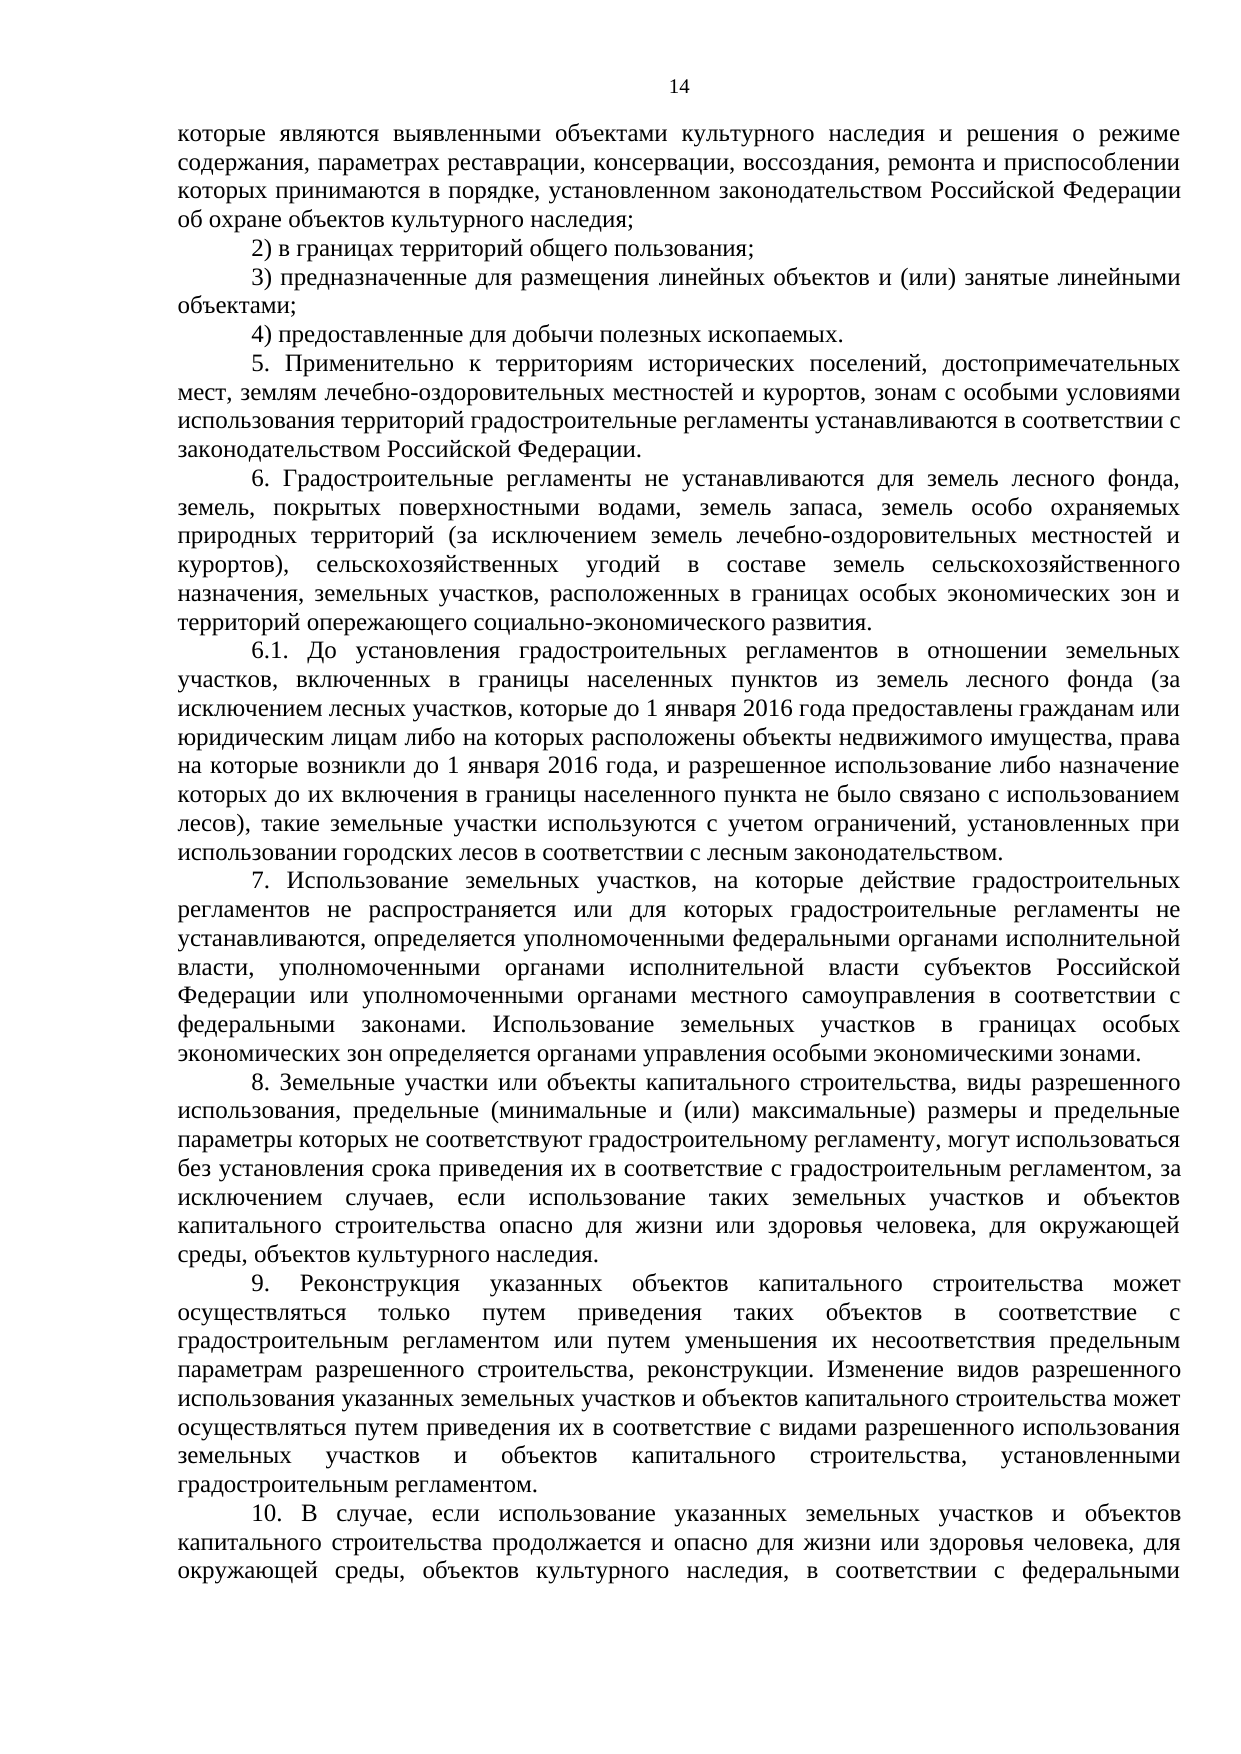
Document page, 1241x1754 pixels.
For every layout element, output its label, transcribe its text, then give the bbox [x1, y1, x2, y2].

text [177, 1498, 1181, 1584]
text 9. Реконструкция указанных объектов капитального строительства может осуществляться только путем приведения таких объектов в соответствие с градостроительным регламентом или путем уменьшения их несоответствия предельным параметрам разрешенного строительства, реконструкции. Изменение видов разрешенного использования указанных земельных участков и объектов капитального строительства может осуществляться путем приведения их в соответствие с видами разрешенного использования земельных участков и объектов капитального строительства, установленными градостроительным регламентом. [177, 1268, 1181, 1498]
text 6. Градостроительные регламенты не устанавливаются для земель лесного фонда, земель, покрытых поверхностными водами, земель запаса, земель особо охраняемых природных территорий (за исключением земель лечебно-оздоровительных местностей и курортов), сельскохозяйственных угодий в составе земель сельскохозяйственного назначения, земельных участков, расположенных в границах особых экономических зон и территорий опережающего социально-экономического развития. [177, 463, 1181, 636]
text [177, 118, 1181, 233]
text 6.1. До установления градостроительных регламентов в отношении земельных участков, включенных в границы населенных пунктов из земель лесного фонда (за исключением лесных участков, которые до 1 января 2016 года предоставлены гражданам или юридическим лицам либо на которых расположены объекты недвижимого имущества, права на которые возникли до 1 января 2016 года, и разрешенное использование либо назначение которых до их включения в границы населенного пункта не было связано с использованием лесов), такие земельные участки используются с учетом ограничений, установленных при использовании городских лесов в соответствии с лесным законодательством. [177, 636, 1181, 866]
text 3) предназначенные для размещения линейных объектов и (или) занятые линейными объектами; [177, 262, 1181, 319]
text 8. Земельные участки или объекты капитального строительства, виды разрешенного использования, предельные (минимальные и (или) максимальные) размеры и предельные параметры которых не соответствуют градостроительному регламенту, могут использоваться без установления срока приведения их в соответствие с градостроительным регламентом, за исключением случаев, если использование таких земельных участков и объектов капитального строительства опасно для жизни или здоровья человека, для окружающей среды, объектов культурного наследия. [177, 1067, 1181, 1268]
text 7. Использование земельных участков, на которые действие градостроительных регламентов не распространяется или для которых градостроительные регламенты не устанавливаются, определяется уполномоченными федеральными органами исполнительной власти, уполномоченными органами исполнительной власти субъектов Российской Федерации или уполномоченными органами местного самоуправления в соответствии с федеральными законами. Использование земельных участков в границах особых экономических зон определяется органами управления особыми экономическими зонами. [177, 866, 1181, 1067]
text 2) в границах территорий общего пользования; [177, 233, 1181, 262]
text 4) предоставленные для добычи полезных ископаемых. [177, 319, 1181, 348]
text 5. Применительно к территориям исторических поселений, достопримечательных мест, землям лечебно-оздоровительных местностей и курортов, зонам с особыми условиями использования территорий градостроительные регламенты устанавливаются в соответствии с законодательством Российской Федерации. [177, 348, 1181, 463]
